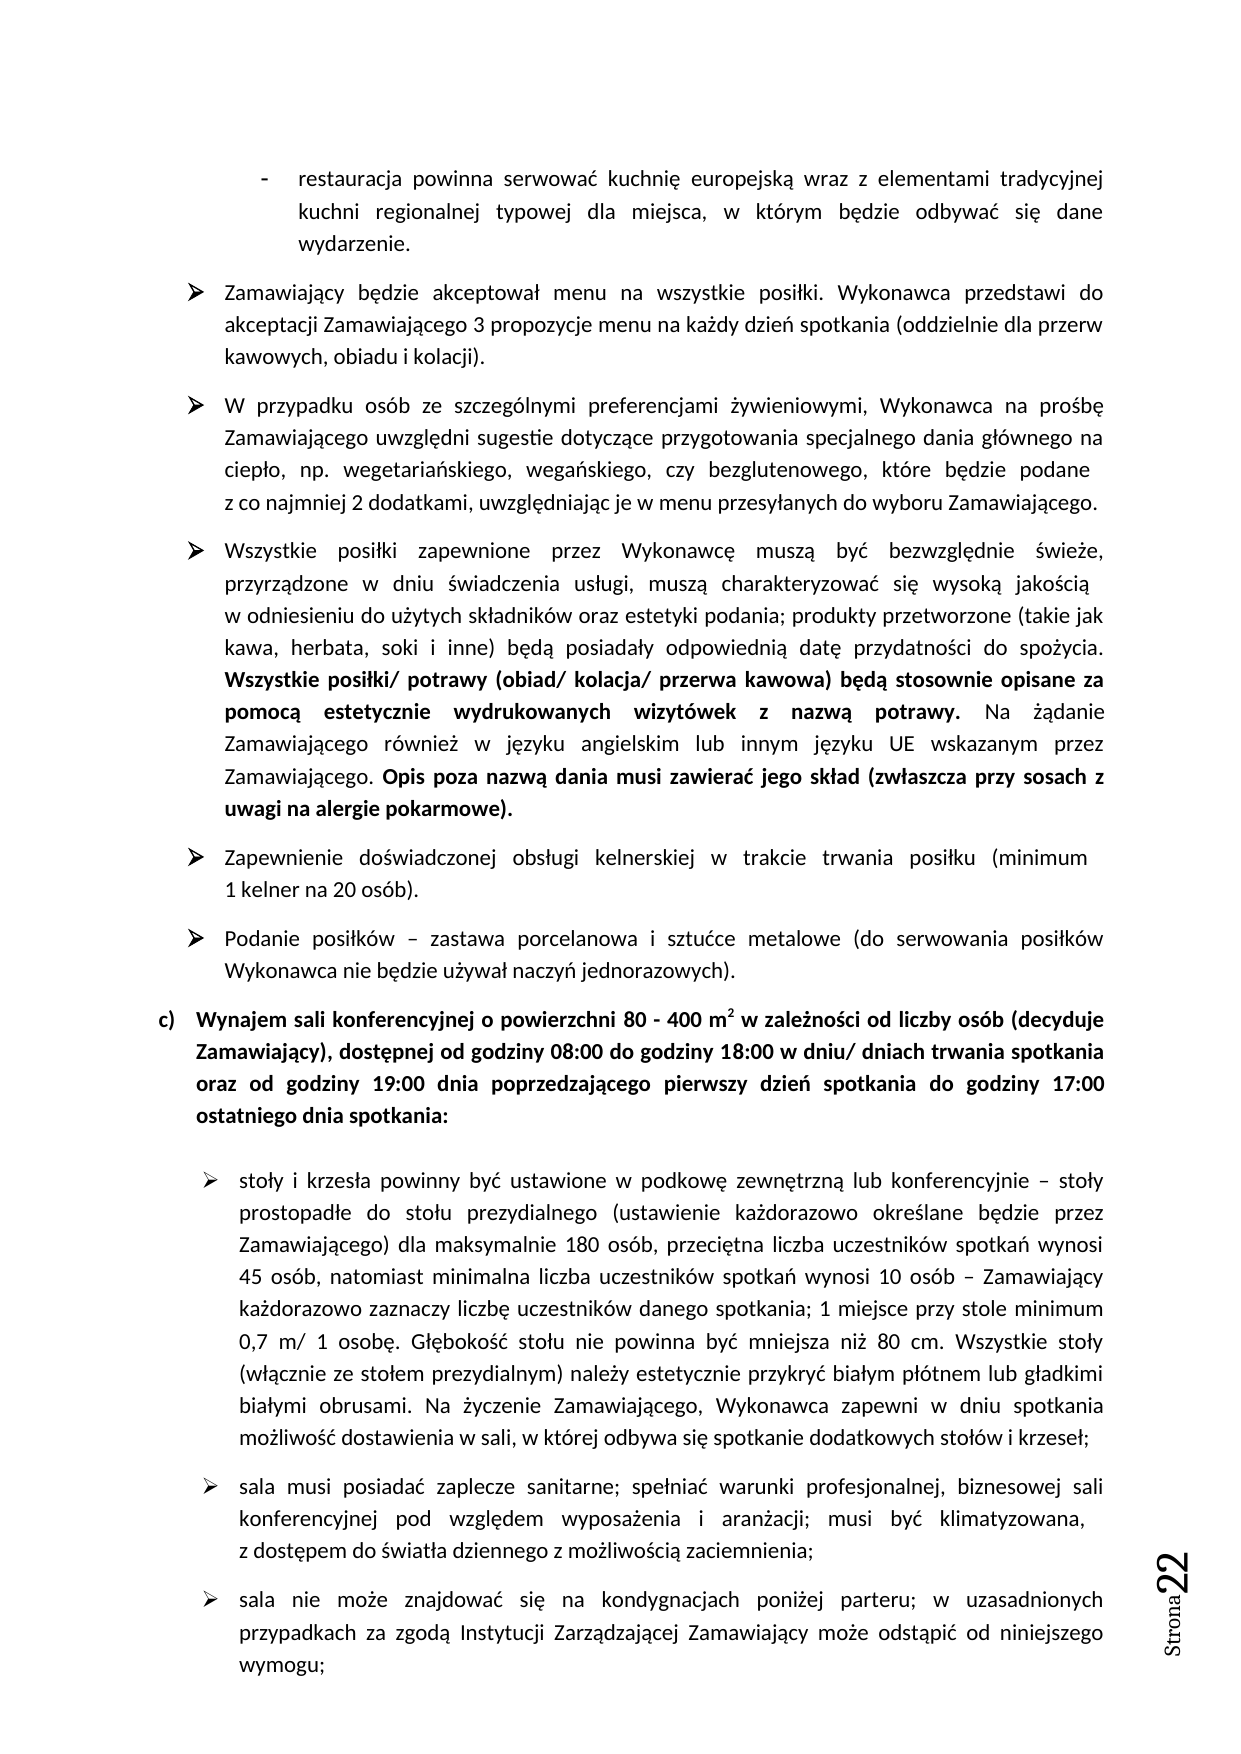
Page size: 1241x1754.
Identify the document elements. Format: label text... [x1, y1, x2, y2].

list sala musi posiadać zaplecze sanitarne; spełniać warunki profesjonalnej, biznesowej sali konferencyjnej pod względem wyposażenia i aranżacji; musi być klimatyzowana, z dostępem do światła dziennego z możliwością zaciemnienia; [201, 1472, 1105, 1564]
list W przypadku osób ze szczególnymi preferencjami żywieniowymi, Wykonawca na prośbę Zamawiającego uwzględni sugestie dotyczące przygotowania specjalnego dania głównego na ciepło, np. wegetariańskiego, wegańskiego, czy bezglutenowego, które będzie podane z co najmniej 2 dodatkami, uwzględniając je w menu przesyłanych do wyboru Zamawiającego. [187, 391, 1105, 516]
list sala nie może znajdować się na kondygnacjach poniżej parteru; w uzasadnionych przypadkach za zgodą Instytucji Zarządzającej Zamawiający może odstąpić od niniejszego wymogu; [201, 1585, 1105, 1678]
list Zapewnienie doświadczonej obsługi kelnerskiej w trakcie trwania posiłku (minimum 1 kelner na 20 osób). [187, 843, 1105, 903]
list stoły i krzesła powinny być ustawione w podkowę zewnętrzną lub konferencyjnie – stoły prostopadłe do stołu prezydialnego (ustawienie każdorazowo określane będzie przez Zamawiającego) dla maksymalnie 180 osób, przeciętna liczba uczestników spotkań wynosi 45 osób, natomiast minimalna liczba uczestników spotkań wynosi 10 osób – Zamawiający każdorazowo zaznaczy liczbę uczestników danego spotkania; 1 miejsce przy stole minimum 0,7 m/ 1 osobę. Głębokość stołu nie powinna być mniejsza niż 80 cm. Wszystkie stoły (włącznie ze stołem prezydialnym) należy estetycznie przykryć białym płótnem lub gładkimi białymi obrusami. Na życzenie Zamawiającego, Wykonawca zapewni w dniu spotkania możliwość dostawienia w sali, w której odbywa się spotkanie dodatkowych stołów i krzeseł; [201, 1166, 1105, 1451]
list Zamawiający będzie akceptował menu na wszystkie posiłki. Wykonawca przedstawi do akceptacji Zamawiającego 3 propozycje menu na każdy dzień spotkania (oddzielnie dla przerw kawowych, obiadu i kolacji). [187, 278, 1105, 370]
list Wynajem sali konferencyjnej o powierzchni 80 - 400 m2 w zależności od liczby osób (decyduje Zamawiający), dostępnej od godziny 08:00 do godziny 18:00 w dniu/ dniach trwania spotkania oraz od godziny 19:00 dnia poprzedzającego pierwszy dzień spotkania do godziny 17:00 ostatniego dnia spotkania: [158, 1005, 1105, 1129]
list Podanie posiłków – zastawa porcelanowa i sztućce metalowe (do serwowania posiłków Wykonawca nie będzie używał naczyń jednorazowych). [187, 924, 1105, 984]
list restauracja powinna serwować kuchnię europejską wraz z elementami tradycyjnej kuchni regionalnej typowej dla miejsca, w którym będzie odbywać się dane wydarzenie. [261, 164, 1105, 257]
list Wszystkie posiłki zapewnione przez Wykonawcę muszą być bezwzględnie świeże, przyrządzone w dniu świadczenia usługi, muszą charakteryzować się wysoką jakością w odniesieniu do użytych składników oraz estetyki podania; produkty przetworzone (takie jak kawa, herbata, soki i inne) będą posiadały odpowiednią datę przydatności do spożycia. Wszystkie posiłki/ potrawy (obiad/ kolacja/ przerwa kawowa) będą stosownie opisane za pomocą estetycznie wydrukowanych wizytówek z nazwą potrawy. Na żądanie Zamawiającego również w języku angielskim lub innym języku UE wskazanym przez Zamawiającego. Opis poza nazwą dania musi zawierać jego skład (zwłaszcza przy sosach z uwagi na alergie pokarmowe). [187, 536, 1105, 822]
